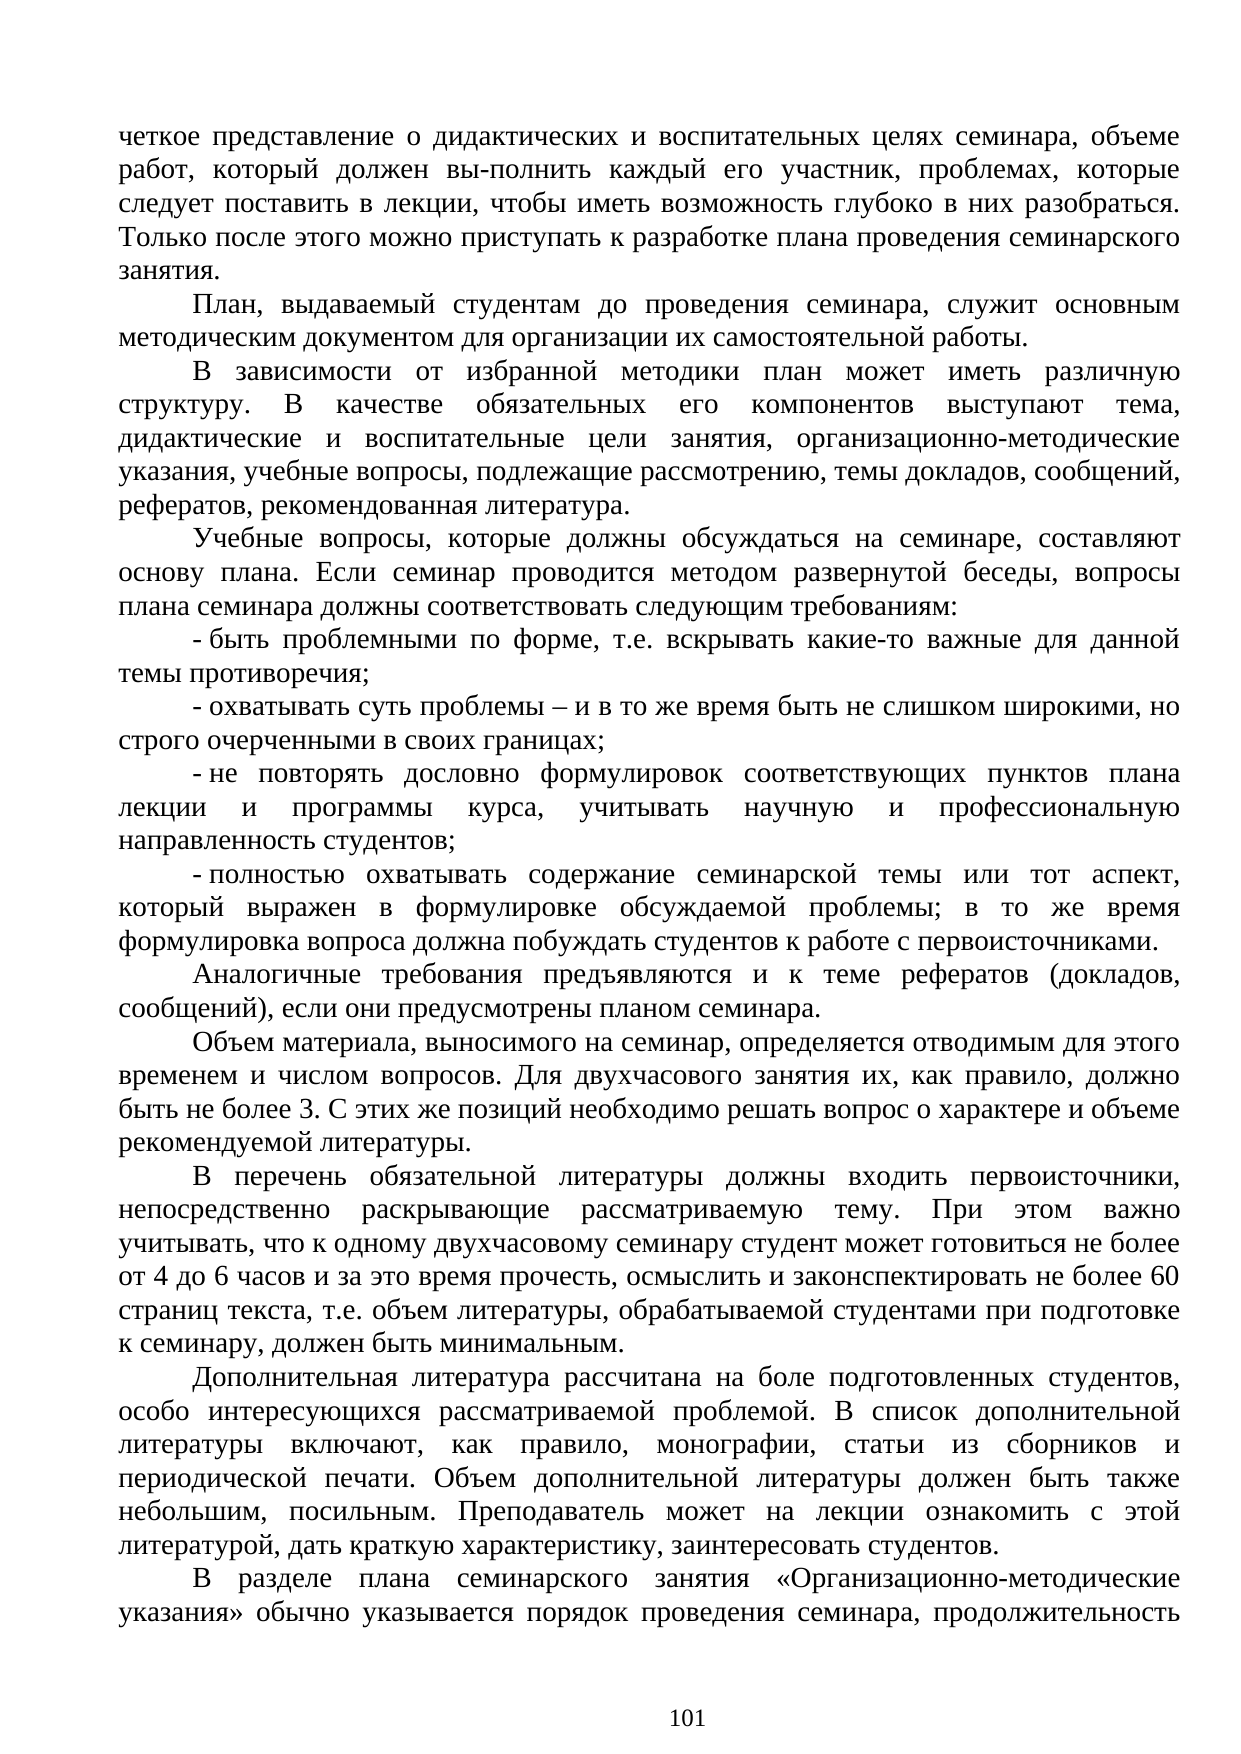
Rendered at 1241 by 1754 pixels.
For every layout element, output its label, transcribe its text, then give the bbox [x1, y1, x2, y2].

text Объем материала, выносимого на семинар, определяется отводимым для этого временем и числом вопросов. Для двухчасового занятия их, как правило, должно быть не более 3. С этих же позиций необходимо решать вопрос о характере и объеме рекомендуемой литературы. [118, 1024, 1181, 1158]
text - полностью охватывать содержание семинарской темы или тот аспект, который выражен в формулировке обсуждаемой проблемы; в то же время формулировка вопроса должна побуждать студентов к работе с первоисточниками. [118, 856, 1181, 957]
text В зависимости от избранной методики план может иметь различную структуру. В качестве обязательных его компонентов выступают тема, дидактические и воспитательные цели занятия, организационно-методические указания, учебные вопросы, подлежащие рассмотрению, темы докладов, сообщений, рефератов, рекомендованная литература. [118, 353, 1181, 521]
text - охватывать суть проблемы – и в то же время быть не слишком широкими, но строго очерченными в своих границах; [118, 688, 1181, 755]
text Аналогичные требования предъявляются и к теме рефератов (докладов, сообщений), если они предусмотрены планом семинара. [118, 957, 1181, 1024]
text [118, 118, 1181, 286]
text Дополнительная литература рассчитана на боле подготовленных студентов, особо интересующихся рассматриваемой проблемой. В список дополнительной литературы включают, как правило, монографии, статьи из сборников и периодической печати. Объем дополнительной литературы должен быть также небольшим, посильным. Преподаватель может на лекции ознакомить с этой литературой, дать краткую характеристику, заинтересовать студентов. [118, 1359, 1181, 1560]
text Учебные вопросы, которые должны обсуждаться на семинаре, составляют основу плана. Если семинар проводится методом развернутой беседы, вопросы плана семинара должны соответствовать следующим требованиям: [118, 521, 1181, 621]
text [118, 1560, 1181, 1627]
text - не повторять дословно формулировок соответствующих пунктов плана лекции и программы курса, учитывать научную и профессиональную направленность студентов; [118, 755, 1181, 856]
text В перечень обязательной литературы должны входить первоисточники, непосредственно раскрывающие рассматриваемую тему. При этом важно учитывать, что к одному двухчасовому семинару студент может готовиться не более от 4 до 6 часов и за это время прочесть, осмыслить и законспектировать не более 60 страниц текста, т.е. объем литературы, обрабатываемой студентами при подготовке к семинару, должен быть минимальным. [118, 1158, 1181, 1359]
text - быть проблемными по форме, т.е. вскрывать какие-то важные для данной темы противоречия; [118, 621, 1181, 688]
text План, выдаваемый студентам до проведения семинара, служит основным методическим документом для организации их самостоятельной работы. [118, 286, 1181, 353]
